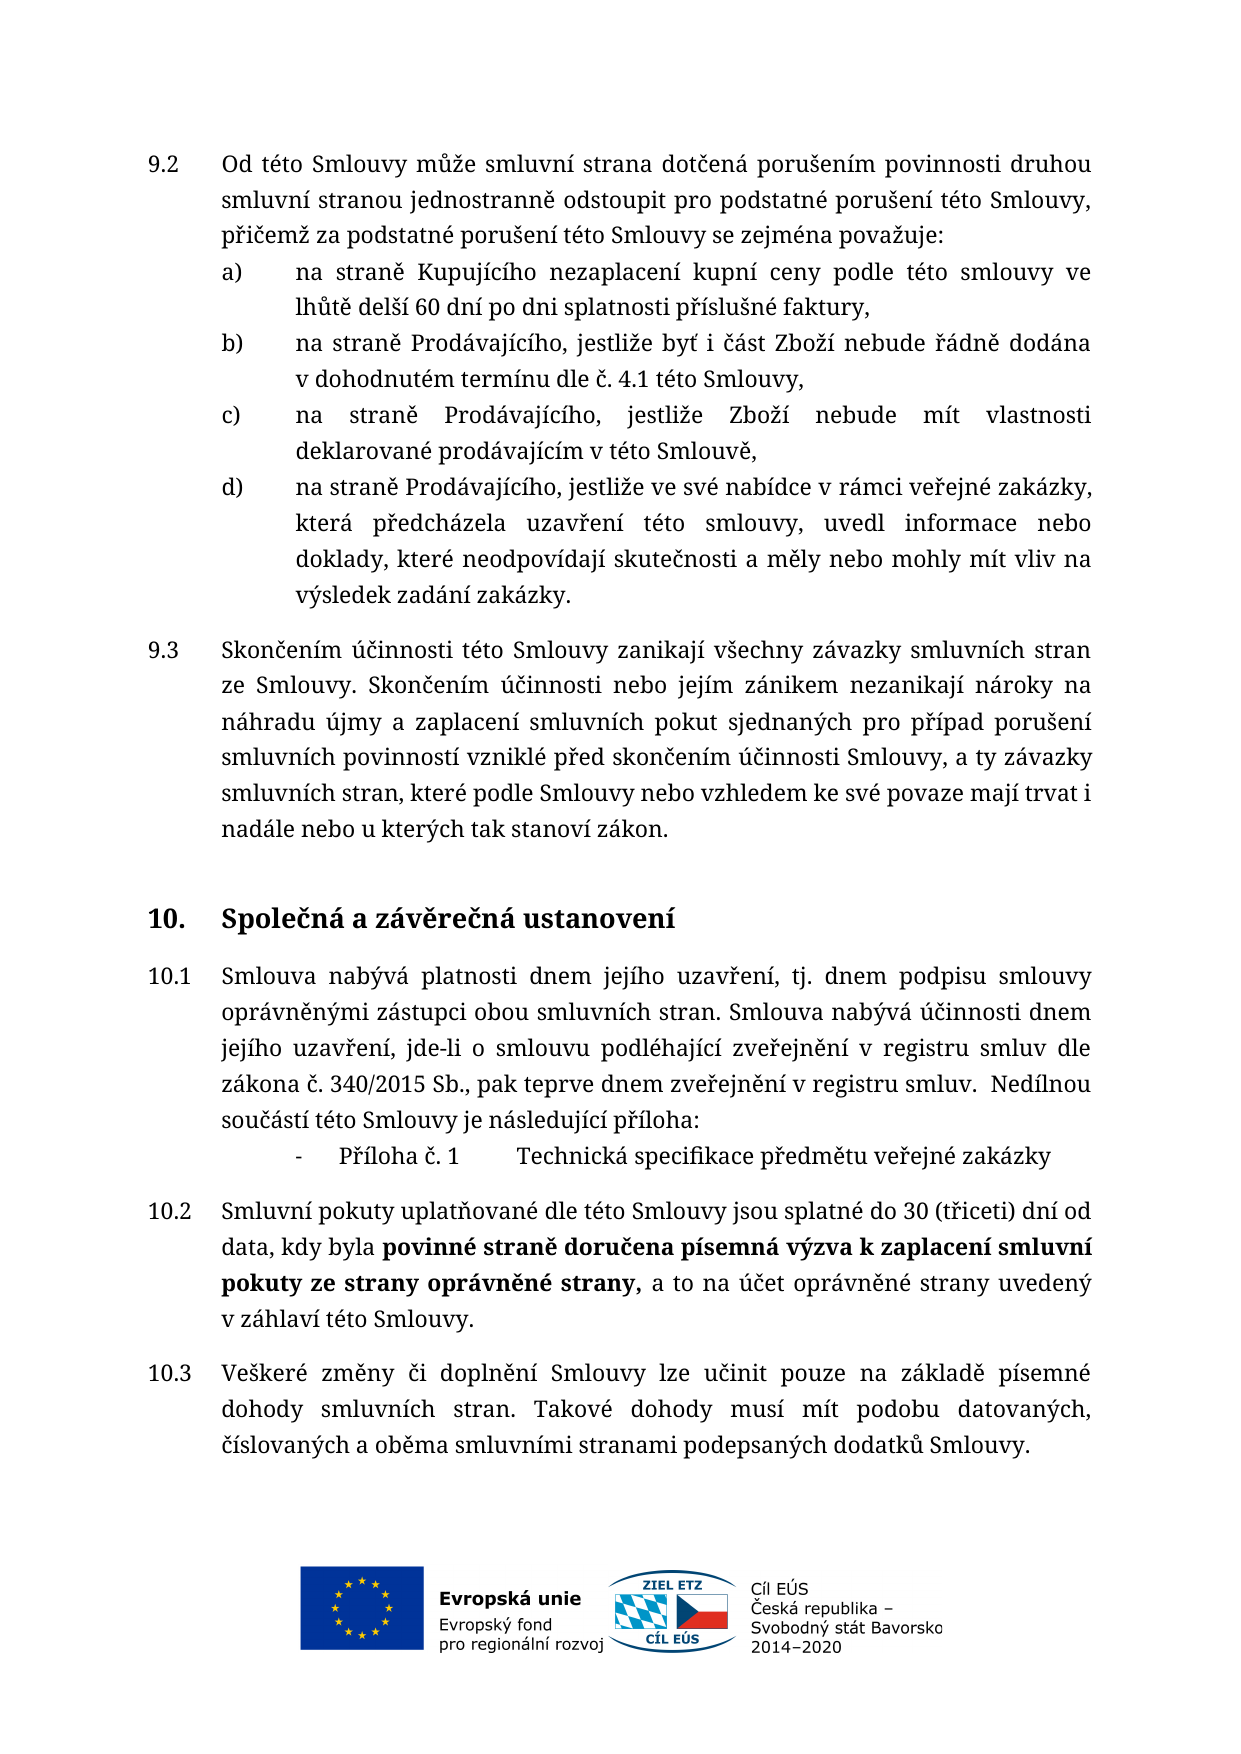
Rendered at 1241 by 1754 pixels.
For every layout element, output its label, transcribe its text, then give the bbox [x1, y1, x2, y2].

list na straně Kupujícího nezaplacení kupní ceny podle této smlouvy ve lhůtě delší 60 dní po dni splatnosti příslušné faktury, [221, 255, 1093, 323]
text 9.3 Skončením účinnosti této Smlouvy zanikají všechny závazky smluvních stran ze Smlouvy. Skončením účinnosti nebo jejím zánikem nezanikají nároky na náhradu újmy a zaplacení smluvních pokut sjednaných pro případ porušení smluvních povinností vzniklé před skončením účinnosti Smlouvy, a ty závazky smluvních stran, které podle Smlouvy nebo vzhledem ke své povaze mají trvat i nadále nebo u kterých tak stanoví zákon. [148, 633, 1093, 844]
text 10.1 Smlouva nabývá platnosti dnem jejího uzavření, tj. dnem podpisu smlouvy oprávněnými zástupci obou smluvních stran. Smlouva nabývá účinnosti dnem jejího uzavření, jde-li o smlouvu podléhající zveřejnění v registru smluv dle zákona č. 340/2015 Sb., pak teprve dnem zveřejnění v registru smluv. Nedílnou součástí této Smlouvy je následující příloha: [148, 960, 1093, 1135]
picture [298, 1564, 943, 1653]
text 10.3 Veškeré změny či doplnění Smlouvy lze učinit pouze na základě písemné dohody smluvních stran. Takové dohody musí mít podobu datovaných, číslovaných a oběma smluvními stranami podepsaných dodatků Smlouvy. [148, 1357, 1093, 1460]
list na straně Prodávajícího, jestliže byť i část Zboží nebude řádně dodána v dohodnutém termínu dle č. 4.1 této Smlouvy, [221, 327, 1093, 394]
text 10. Společná a závěrečná ustanovení [148, 899, 1093, 936]
text 10.2 Smluvní pokuty uplatňované dle této Smlouvy jsou splatné do 30 (třiceti) dní od data, kdy byla povinné straně doručena písemná výzva k zaplacení smluvní pokuty ze strany oprávněné strany, a to na účet oprávněné strany uvedený v záhlaví této Smlouvy. [148, 1195, 1093, 1334]
list na straně Prodávajícího, jestliže ve své nabídce v rámci veřejné zakázky, která předcházela uzavření této smlouvy, uvedl informace nebo doklady, které neodpovídají skutečnosti a měly nebo mohly mít vliv na výsledek zadání zakázky. [221, 471, 1093, 610]
list na straně Prodávajícího, jestliže Zboží nebude mít vlastnosti deklarované prodávajícím v této Smlouvě, [221, 399, 1093, 466]
list Příloha č. 1 Technická specifikace předmětu veřejné zakázky [295, 1140, 1093, 1171]
text 9.2 Od této Smlouvy může smluvní strana dotčená porušením povinnosti druhou smluvní stranou jednostranně odstoupit pro podstatné porušení této Smlouvy, přičemž za podstatné porušení této Smlouvy se zejména považuje: [148, 148, 1093, 251]
